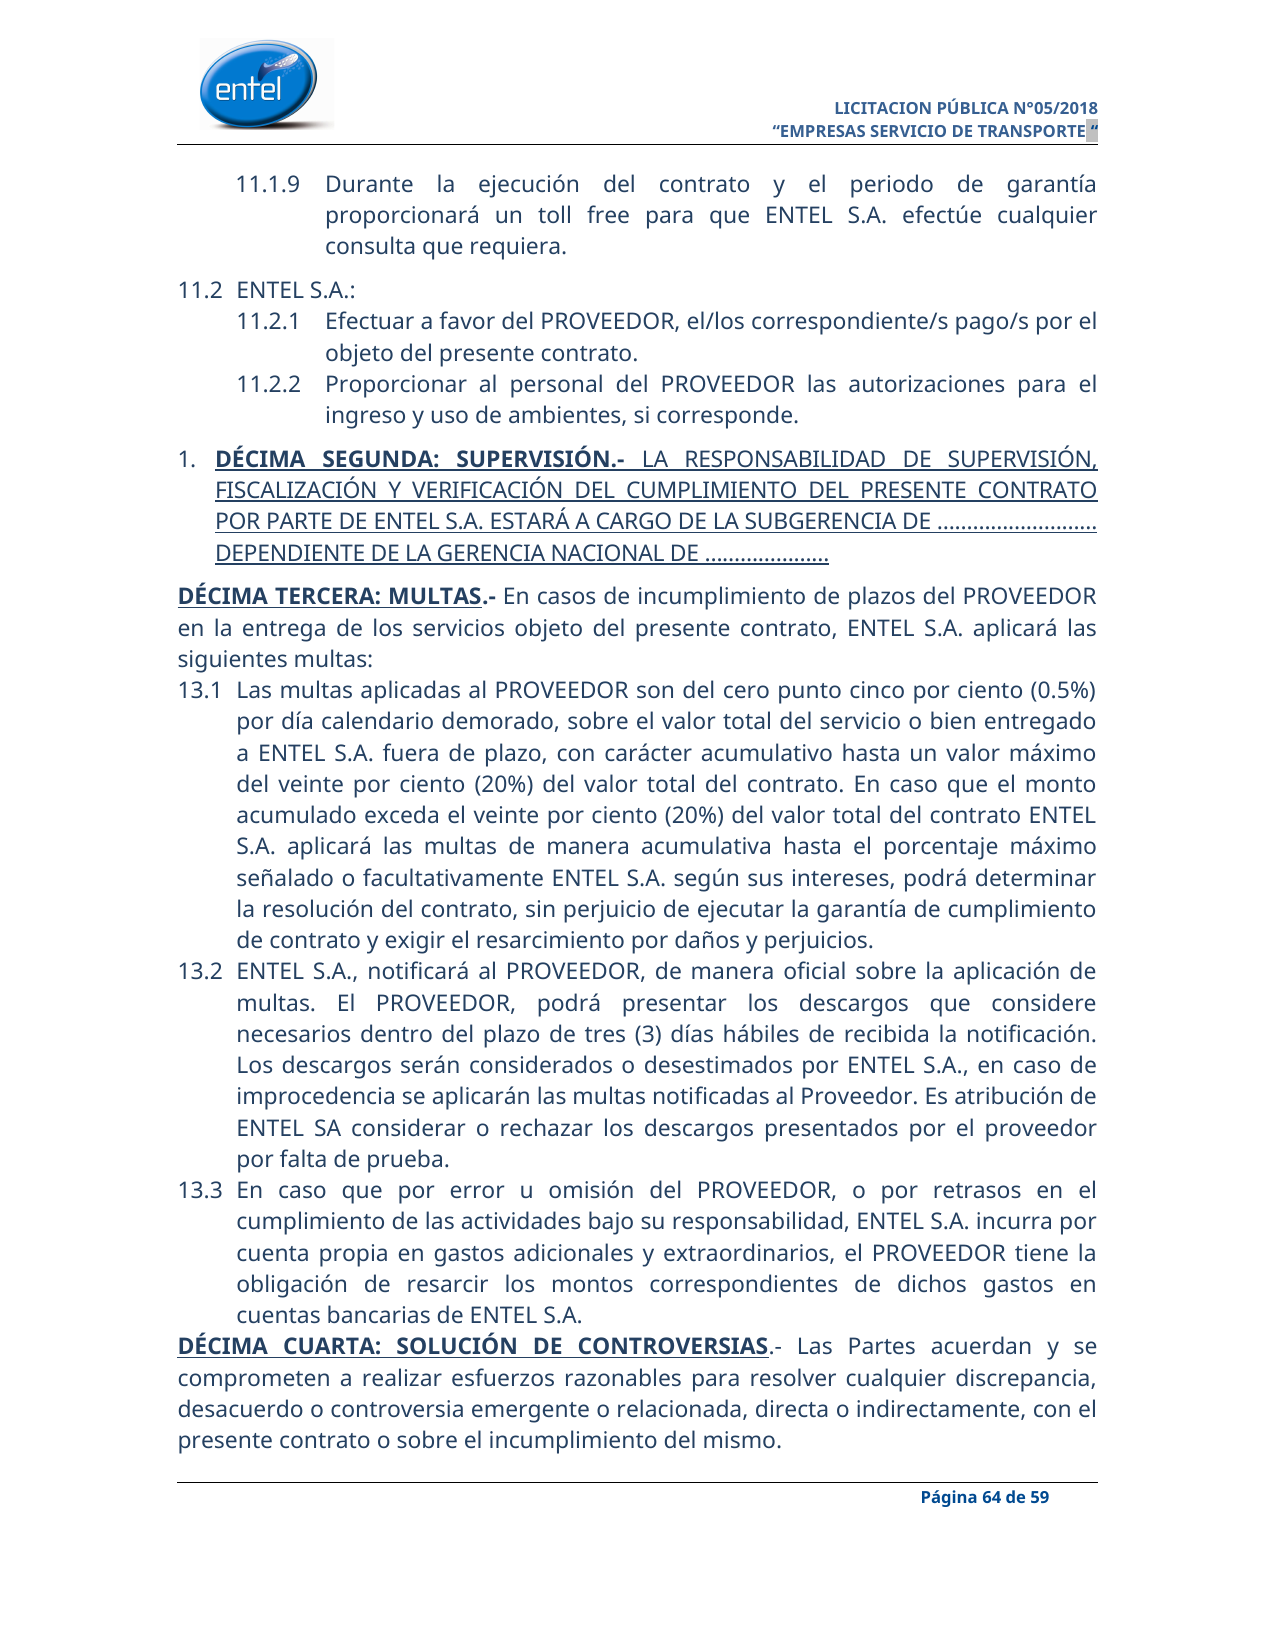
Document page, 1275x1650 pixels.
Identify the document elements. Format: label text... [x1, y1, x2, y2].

text 13.2 ENTEL S.A., notificará al PROVEEDOR, de manera oficial sobre la aplicación de multas. El PROVEEDOR, podrá presentar los descargos que considere necesarios dentro del plazo de tres (3) días hábiles de recibida la notificación. Los descargos serán considerados o desestimados por ENTEL S.A., en caso de improcedencia se aplicarán las multas notificadas al Proveedor. Es atribución de ENTEL SA considerar o rechazar los descargos presentados por el proveedor por falta de prueba. [177, 955, 1098, 1174]
subtitle DÉCIMA SEGUNDA: SUPERVISIÓN.- La responsabilidad de supervisión, fiscalización y verificación del cumplimiento del presente contrato por parte de ENTEL S.A. estará a cargo de la Subgerencia de ……………………… dependiente de la Gerencia Nacional de ………………… [177, 443, 1098, 568]
text DÉCIMA CUARTA: SOLUCIÓN DE CONTROVERSIAS.- Las Partes acuerdan y se comprometen a realizar esfuerzos razonables para resolver cualquier discrepancia, desacuerdo o controversia emergente o relacionada, directa o indirectamente, con el presente contrato o sobre el incumplimiento del mismo. [177, 1330, 1098, 1455]
text 11.2.2 Proporcionar al personal del PROVEEDOR las autorizaciones para el ingreso y uso de ambientes, si corresponde. [236, 368, 1098, 430]
text 11.2 ENTEL S.A.: [177, 274, 1098, 305]
text 13.3 En caso que por error u omisión del PROVEEDOR, o por retrasos en el cumplimiento de las actividades bajo su responsabilidad, ENTEL S.A. incurra por cuenta propia en gastos adicionales y extraordinarios, el PROVEEDOR tiene la obligación de resarcir los montos correspondientes de dichos gastos en cuentas bancarias de ENTEL S.A. [177, 1174, 1098, 1330]
text 11.2.1 Efectuar a favor del PROVEEDOR, el/los correspondiente/s pago/s por el objeto del presente contrato. [236, 305, 1098, 368]
picture [199, 38, 335, 130]
text DÉCIMA TERCERA: MULTAS.- En casos de incumplimiento de plazos del PROVEEDOR en la entrega de los servicios objeto del presente contrato, ENTEL S.A. aplicará las siguientes multas: [177, 580, 1098, 674]
list Durante la ejecución del contrato y el periodo de garantía proporcionará un toll free para que ENTEL S.A. efectúe cualquier consulta que requiera. [235, 168, 1098, 261]
text 13.1 Las multas aplicadas al PROVEEDOR son del cero punto cinco por ciento (0.5%) por día calendario demorado, sobre el valor total del servicio o bien entregado a ENTEL S.A. fuera de plazo, con carácter acumulativo hasta un valor máximo del veinte por ciento (20%) del valor total del contrato. En caso que el monto acumulado exceda el veinte por ciento (20%) del valor total del contrato ENTEL S.A. aplicará las multas de manera acumulativa hasta el porcentaje máximo señalado o facultativamente ENTEL S.A. según sus intereses, podrá determinar la resolución del contrato, sin perjuicio de ejecutar la garantía de cumplimiento de contrato y exigir el resarcimiento por daños y perjuicios. [177, 674, 1098, 955]
